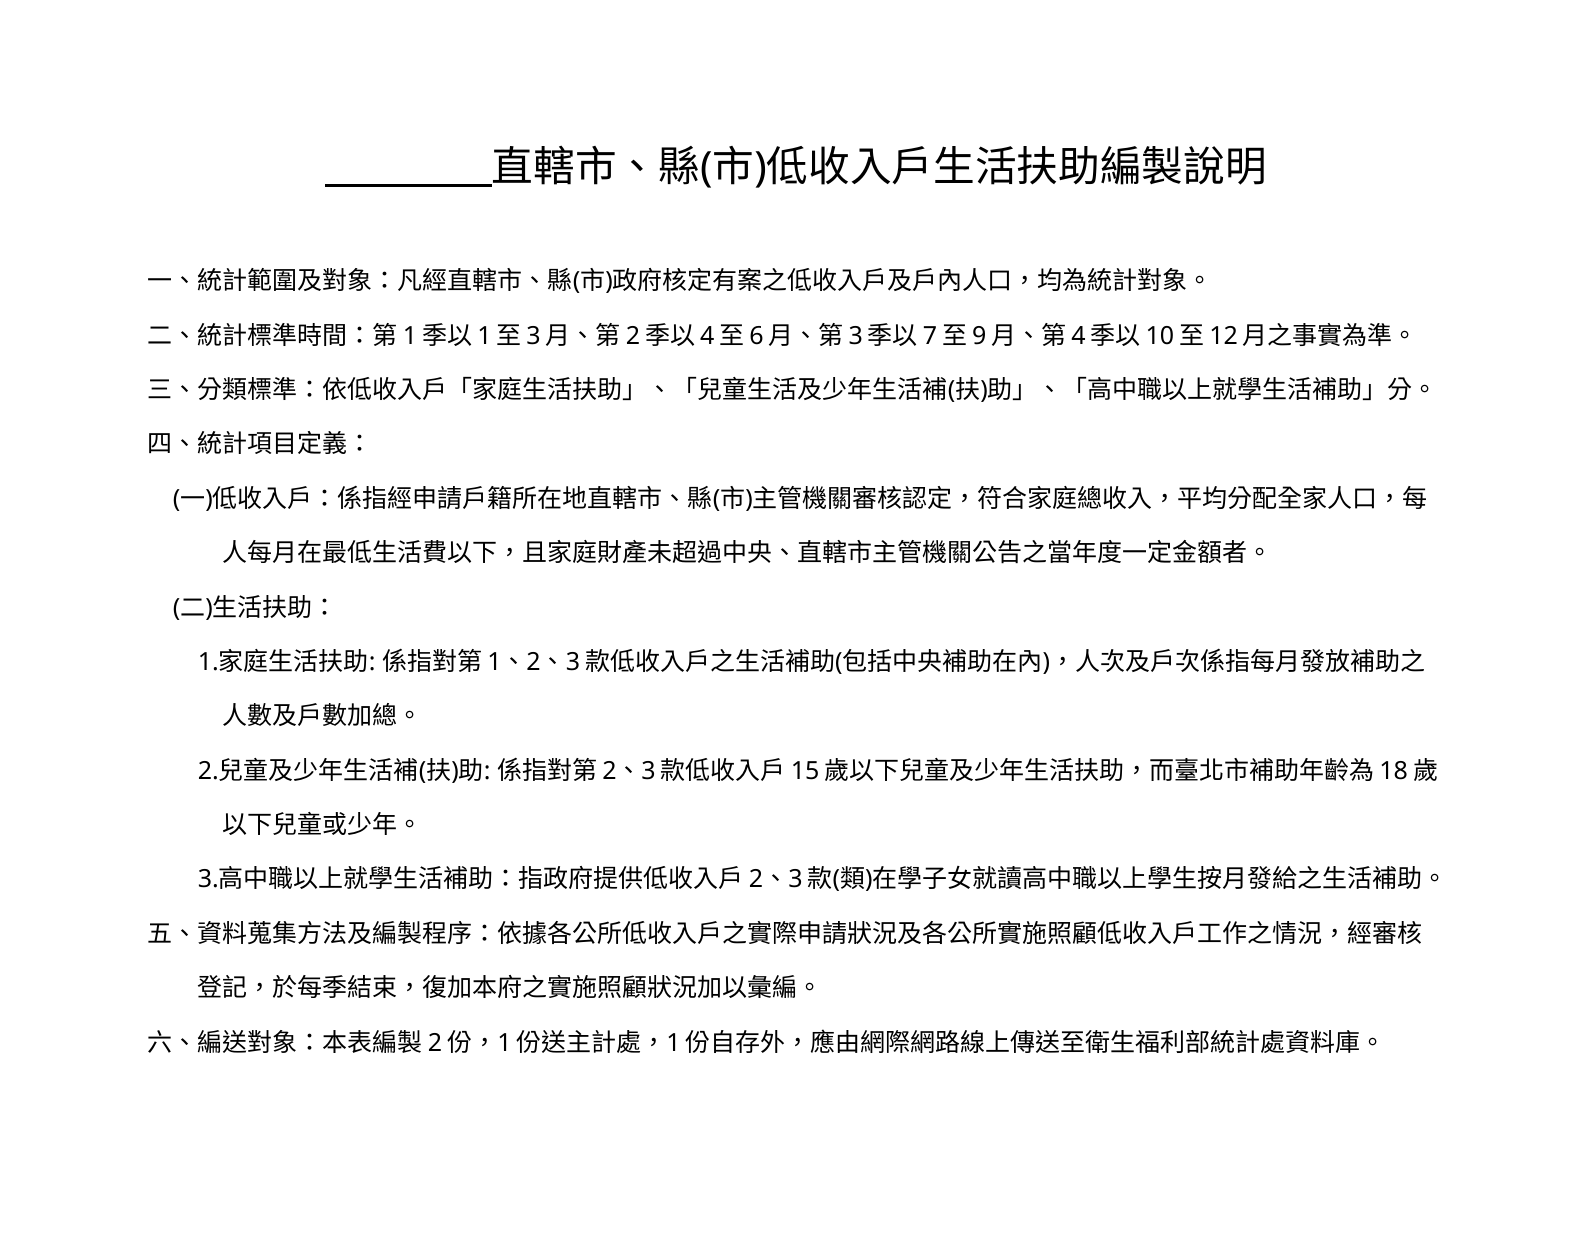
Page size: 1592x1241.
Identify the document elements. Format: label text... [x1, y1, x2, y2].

text 二、統計標準時間：第1季以1至3月、第2季以4至6月、第3季以7至9月、第4季以10至12月之事實為準。 [148, 315, 1444, 351]
text (一)低收入戶：係指經申請戶籍所在地直轄市、縣(市)主管機關審核認定，符合家庭總收入，平均分配全家人口，每人每月在最低生活費以下，且家庭財產未超過中央、直轄市主管機關公告之當年度一定金額者。 [173, 478, 1444, 569]
text (二)生活扶助： [173, 587, 1444, 623]
text 1.家庭生活扶助: 係指對第1、2、3款低收入戶之生活補助(包括中央補助在內)，人次及戶次係指每月發放補助之人數及戶數加總。 [198, 641, 1444, 732]
text 一、統計範圍及對象：凡經直轄市、縣(市)政府核定有案之低收入戶及戶內人口，均為統計對象。 [148, 261, 1444, 297]
text 五、資料蒐集方法及編製程序：依據各公所低收入戶之實際申請狀況及各公所實施照顧低收入戶工作之情況，經審核登記，於每季結束，復加本府之實施照顧狀況加以彙編。 [148, 913, 1444, 1004]
text 直轄市、縣(市)低收入戶生活扶助編製說明 [148, 133, 1444, 193]
text 六、編送對象：本表編製2份，1份送主計處，1份自存外，應由網際網路線上傳送至衛生福利部統計處資料庫。 [148, 1022, 1444, 1058]
text 四、統計項目定義： [148, 424, 1444, 460]
text 3.高中職以上就學生活補助：指政府提供低收入戶2、3款(類)在學子女就讀高中職以上學生按月發給之生活補助。 [198, 859, 1444, 895]
text 三、分類標準：依低收入戶「家庭生活扶助」、「兒童生活及少年生活補(扶)助」、「高中職以上就學生活補助」分。 [148, 369, 1444, 406]
text 2.兒童及少年生活補(扶)助: 係指對第2、3款低收入戶15歲以下兒童及少年生活扶助，而臺北市補助年齡為18歲以下兒童或少年。 [198, 750, 1444, 841]
